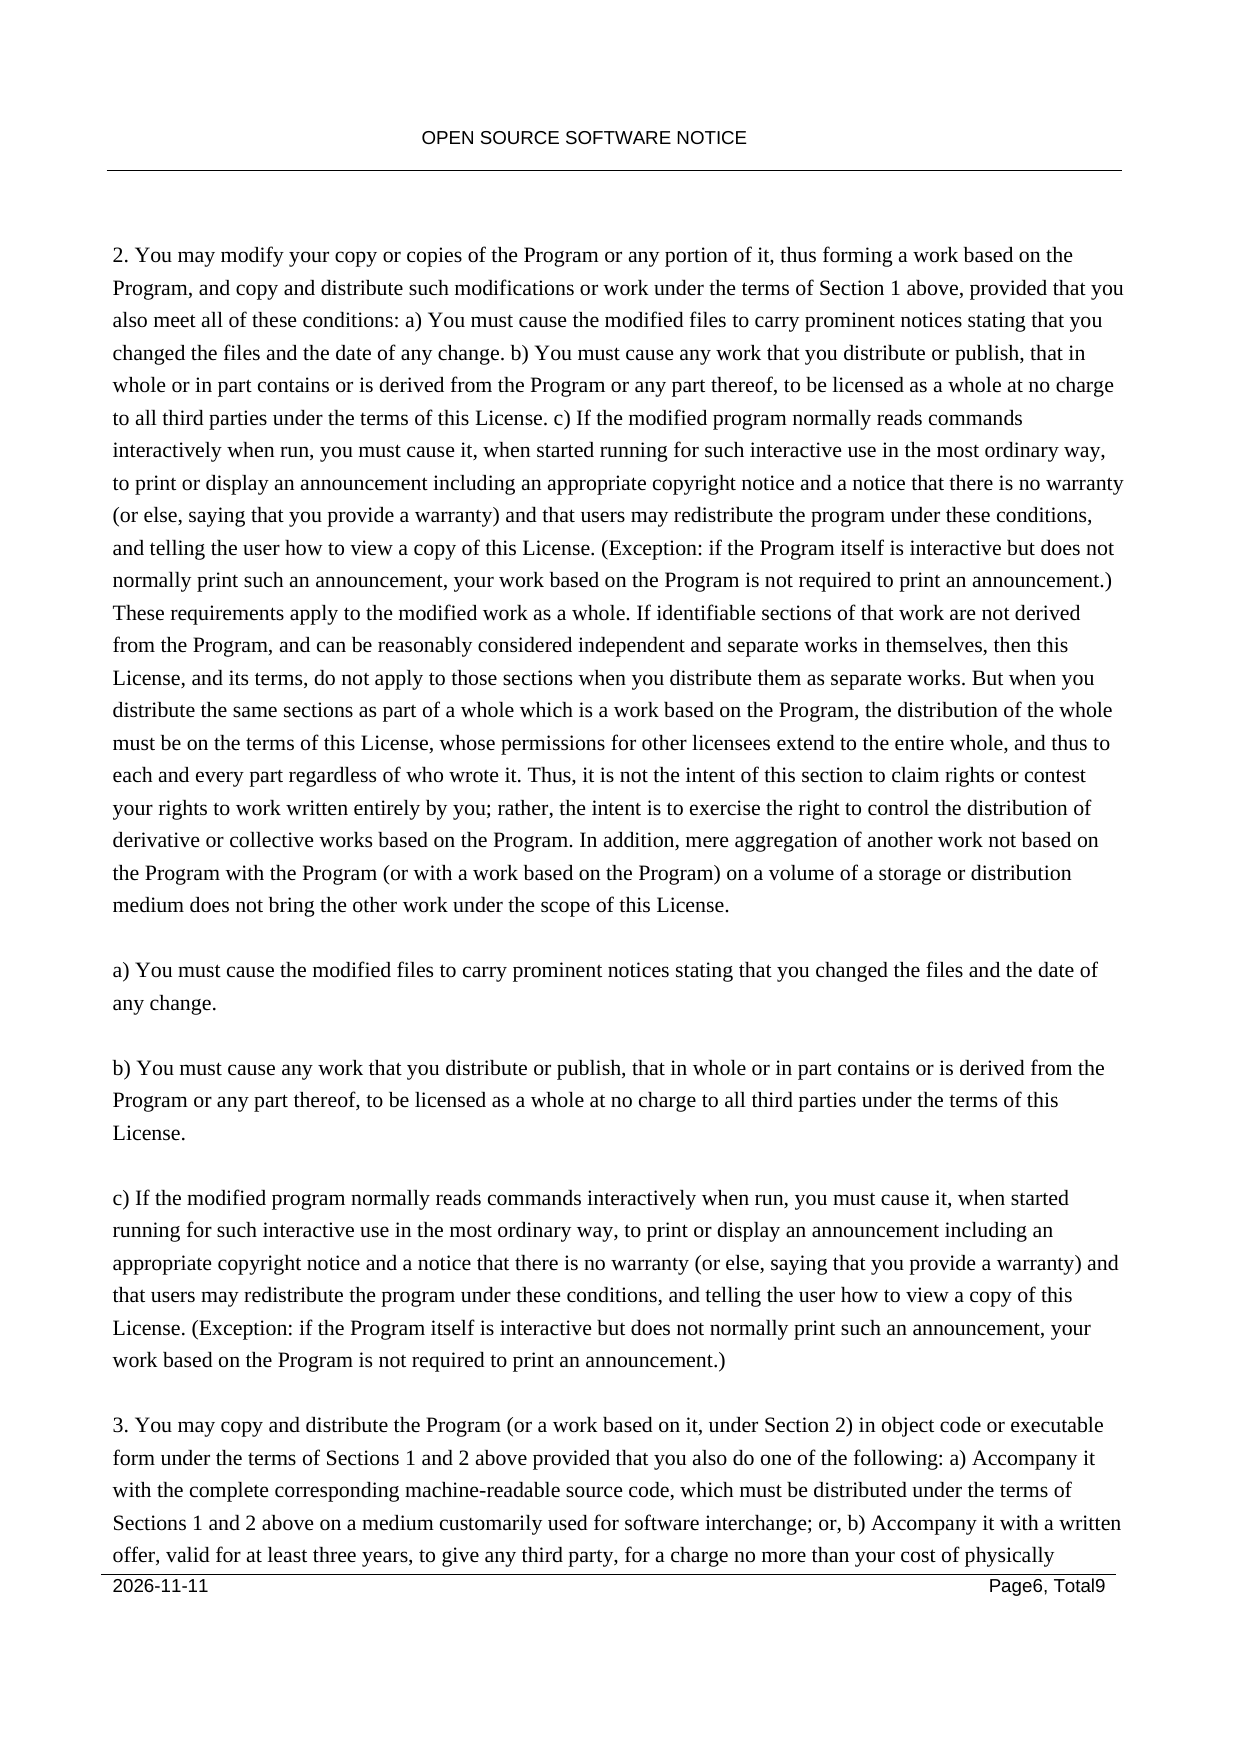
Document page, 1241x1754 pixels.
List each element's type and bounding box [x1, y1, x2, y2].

text [112, 206, 1128, 1571]
